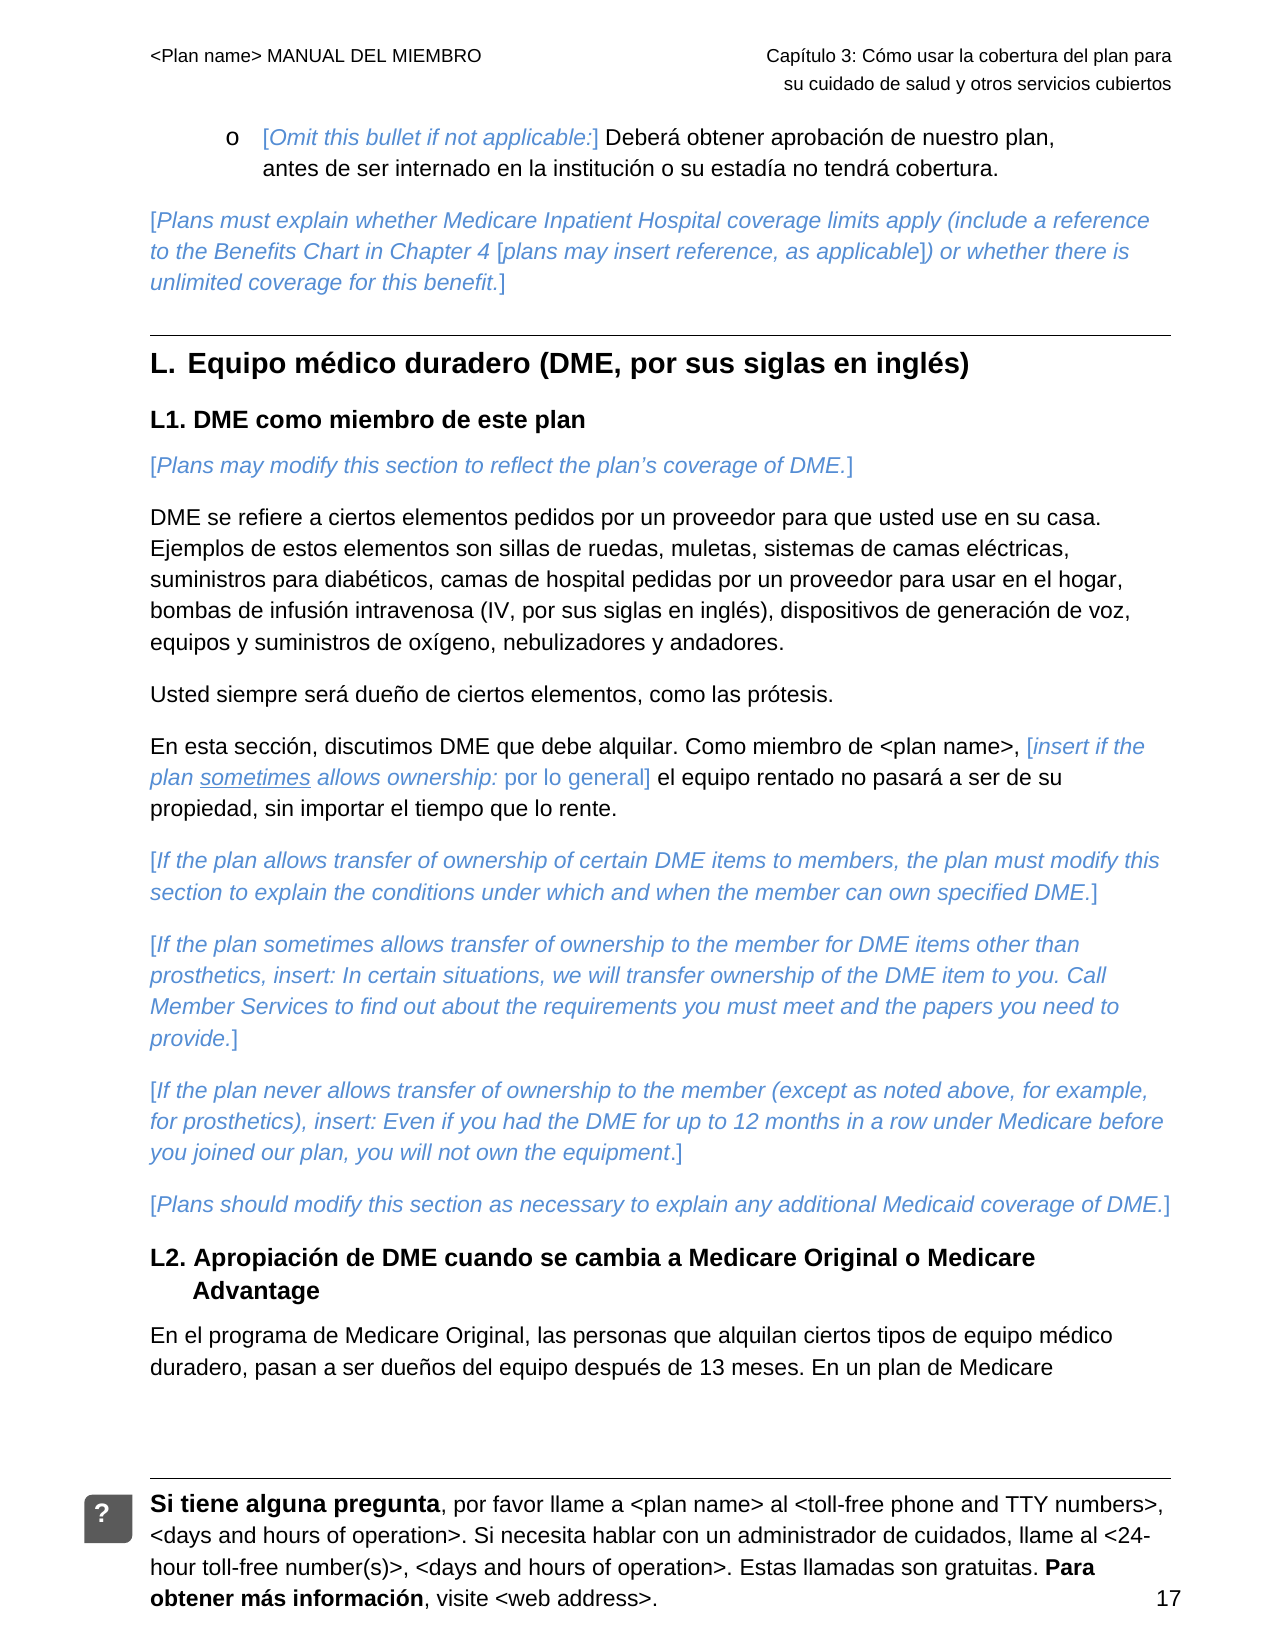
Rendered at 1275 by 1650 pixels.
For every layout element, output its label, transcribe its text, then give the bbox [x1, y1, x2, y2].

text [Plans should modify this section as necessary to explain any additional Medicaid coverage of DME.] [150, 1188, 1171, 1219]
text [Plans may modify this section to reflect the plan’s coverage of DME.] [150, 448, 1171, 479]
subtitle L2. Apropiación de DME cuando se cambia a Medicare Original o Medicare Advantage [150, 1240, 1096, 1306]
text Usted siempre será dueño de ciertos elementos, como las prótesis. [150, 677, 1171, 708]
text [If the plan sometimes allows transfer of ownership to the member for DME items other than prosthetics, insert: In certain situations, we will transfer ownership of the DME item to you. Call Member Services to find out about the requirements you must meet and the papers you need to provide.] [150, 927, 1171, 1052]
subtitle L. Equipo médico duradero (DME, por sus siglas en inglés) [150, 336, 1171, 381]
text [150, 1319, 1171, 1381]
text DME se refiere a ciertos elementos pedidos por un proveedor para que usted use en su casa. Ejemplos de estos elementos son sillas de ruedas, muletas, sistemas de camas eléctricas, suministros para diabéticos, camas de hospital pedidas por un proveedor para usar en el hogar, bombas de infusión intravenosa (IV, por sus siglas en inglés), dispositivos de generación de voz, equipos y suministros de oxígeno, nebulizadores y andadores. [150, 500, 1171, 656]
text En esta sección, discutimos DME que debe alquilar. Como miembro de <plan name>, [insert if the plan sometimes allows ownership: por lo general] el equipo rentado no pasará a ser de su propiedad, sin importar el tiempo que lo rente. [150, 729, 1171, 823]
text [If the plan never allows transfer of ownership to the member (except as noted above, for example, for prosthetics), insert: Even if you had the DME for up to 12 months in a row under Medicare before you joined our plan, you will not own the equipment.] [150, 1073, 1171, 1167]
subtitle L1. DME como miembro de este plan [150, 402, 1096, 436]
text [If the plan allows transfer of ownership of certain DME items to members, the plan must modify this section to explain the conditions under which and when the member can own specified DME.] [150, 844, 1171, 906]
text [Omit this bullet if not applicable:] Deberá obtener aprobación de nuestro plan, antes de ser internado en la institución o su estadía no tendrá cobertura. [225, 120, 1096, 182]
text [Plans must explain whether Medicare Inpatient Hospital coverage limits apply (include a reference to the Benefits Chart in Chapter 4 [plans may insert reference, as applicable]) or whether there is unlimited coverage for this benefit.] [150, 203, 1171, 297]
